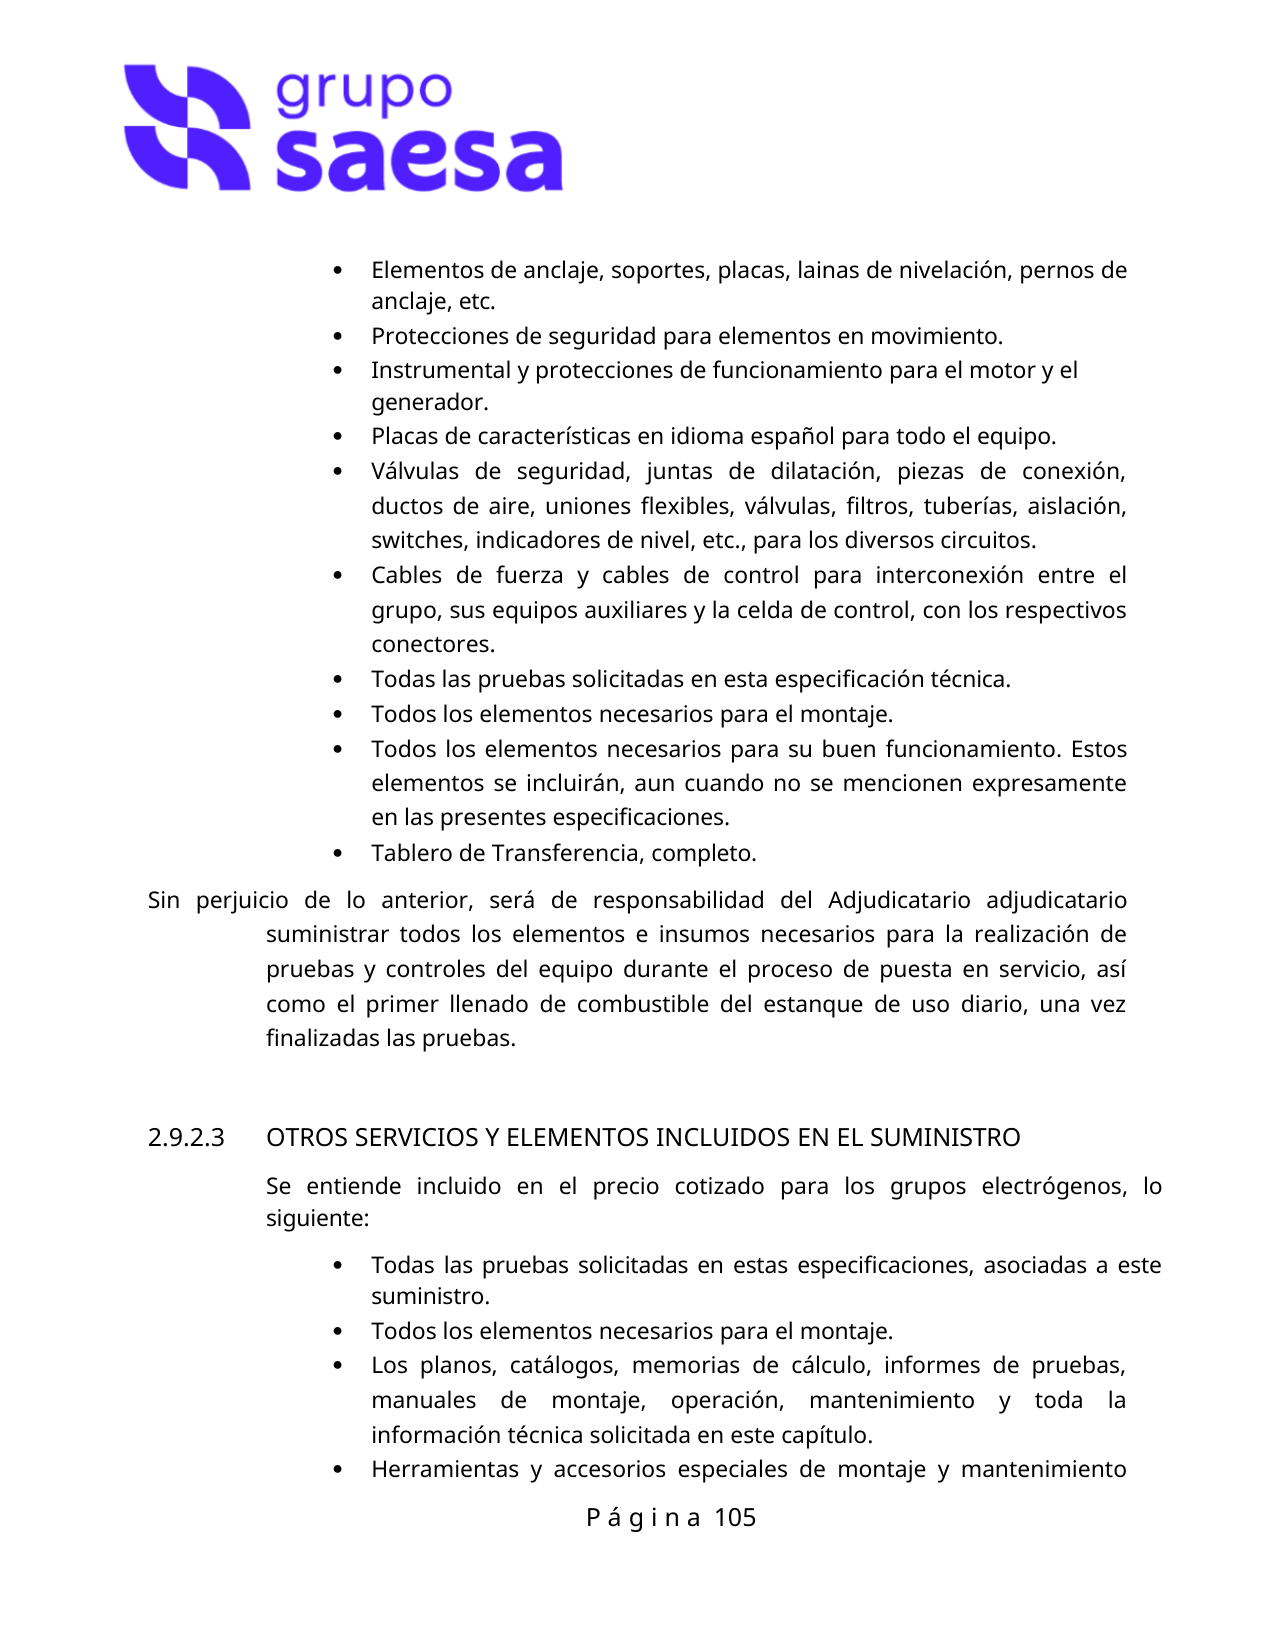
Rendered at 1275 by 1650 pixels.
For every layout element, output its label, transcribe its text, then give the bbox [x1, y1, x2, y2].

text Se entiende incluido en el precio cotizado para los grupos electrógenos, lo siguiente: [266, 1170, 1162, 1233]
text Sin perjuicio de lo anterior, será de responsabilidad del Adjudicatario adjudicatario suministrar todos los elementos e insumos necesarios para la realización de pruebas y controles del equipo durante el proceso de puesta en servicio, así como el primer llenado de combustible del estanque de uso diario, una vez finalizadas las pruebas. [148, 883, 1128, 1053]
list Instrumental y protecciones de funcionamiento para el motor y el generador. [333, 354, 1162, 417]
list Los planos, catálogos, memorias de cálculo, informes de pruebas, manuales de montaje, operación, mantenimiento y toda la información técnica solicitada en este capítulo. [333, 1349, 1127, 1450]
subtitle OTROS SERVICIOS Y ELEMENTOS INCLUIDOS EN EL SUMINISTRO [148, 1120, 1162, 1154]
list Tablero de Transferencia, completo. [333, 837, 1162, 868]
picture [112, 55, 569, 196]
list Protecciones de seguridad para elementos en movimiento. [333, 320, 1162, 351]
list Todos los elementos necesarios para su buen funcionamiento. Estos elementos se incluirán, aun cuando no se mencionen expresamente en las presentes especificaciones. [333, 733, 1127, 833]
list Herramientas y accesorios especiales de montaje y mantenimiento recomendados por el fabricante. [333, 1453, 1127, 1484]
list Todos los elementos necesarios para el montaje. [333, 1315, 1162, 1346]
list Todas las pruebas solicitadas en esta especificación técnica. [333, 663, 1162, 694]
list Elementos de anclaje, soportes, placas, lainas de nivelación, pernos de anclaje, etc. [333, 254, 1162, 316]
list Placas de características en idioma español para todo el equipo. [333, 420, 1162, 452]
list Todos los elementos necesarios para el montaje. [333, 698, 1162, 729]
list Válvulas de seguridad, juntas de dilatación, piezas de conexión, ductos de aire, uniones flexibles, válvulas, filtros, tuberías, aislación, switches, indicadores de nivel, etc., para los diversos circuitos. [333, 455, 1127, 556]
list Todas las pruebas solicitadas en estas especificaciones, asociadas a este suministro. [333, 1249, 1162, 1311]
list Cables de fuerza y cables de control para interconexión entre el grupo, sus equipos auxiliares y la celda de control, con los respectivos conectores. [333, 559, 1128, 659]
